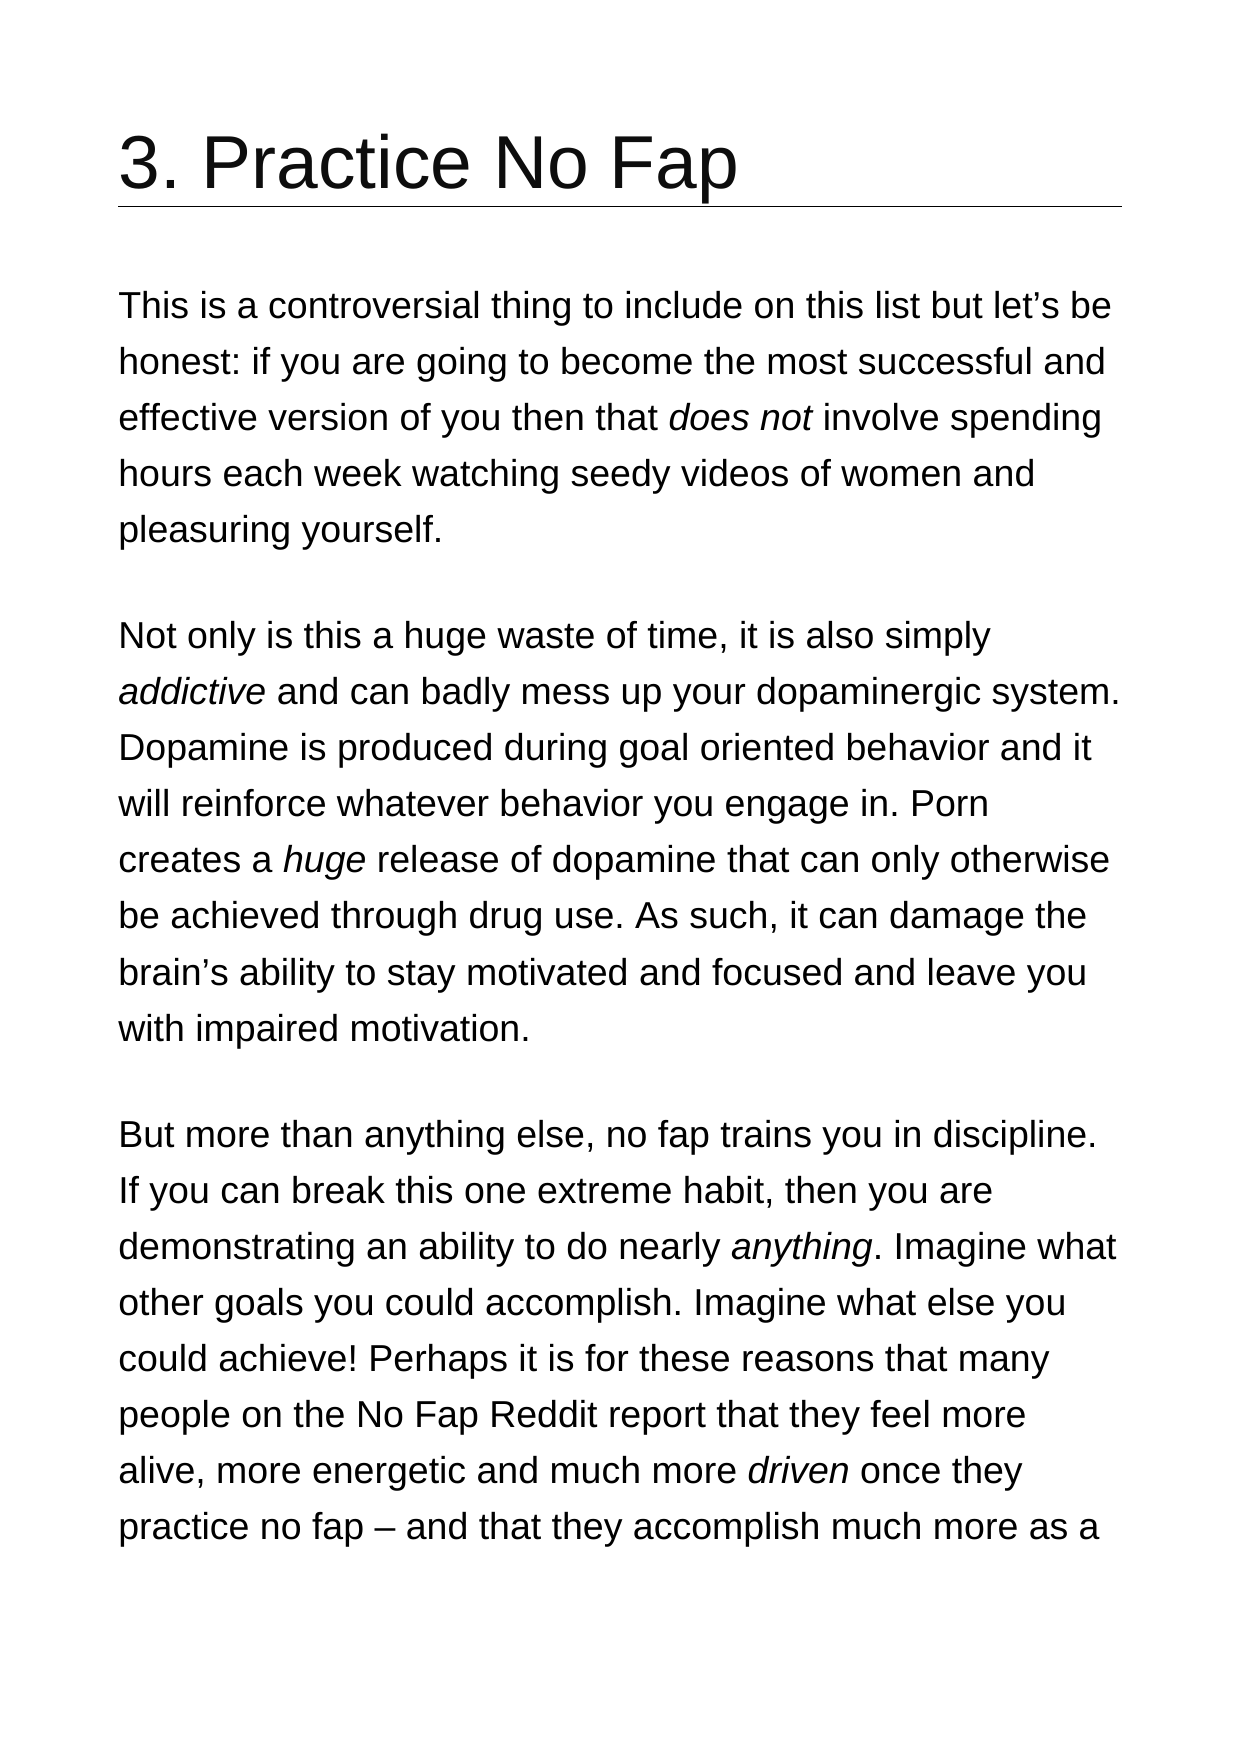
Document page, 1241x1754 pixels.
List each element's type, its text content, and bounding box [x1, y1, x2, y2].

text Not only is this a huge waste of time, it is also simply addictive and can badly mess up your dopaminergic system. Dopamine is produced during goal oriented behavior and it will reinforce whatever behavior you engage in. Porn creates a huge release of dopamine that can only otherwise be achieved through drug use. As such, it can damage the brain’s ability to stay motivated and focused and leave you with impaired motivation. [118, 613, 1122, 1049]
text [118, 1112, 1122, 1547]
text This is a controversial thing to include on this list but let’s be honest: if you are going to become the most successful and effective version of you then that does not involve spending hours each week watching seedy videos of women and pleasuring yourself. [118, 283, 1122, 551]
subtitle 3. Practice No Fap [118, 118, 1122, 206]
